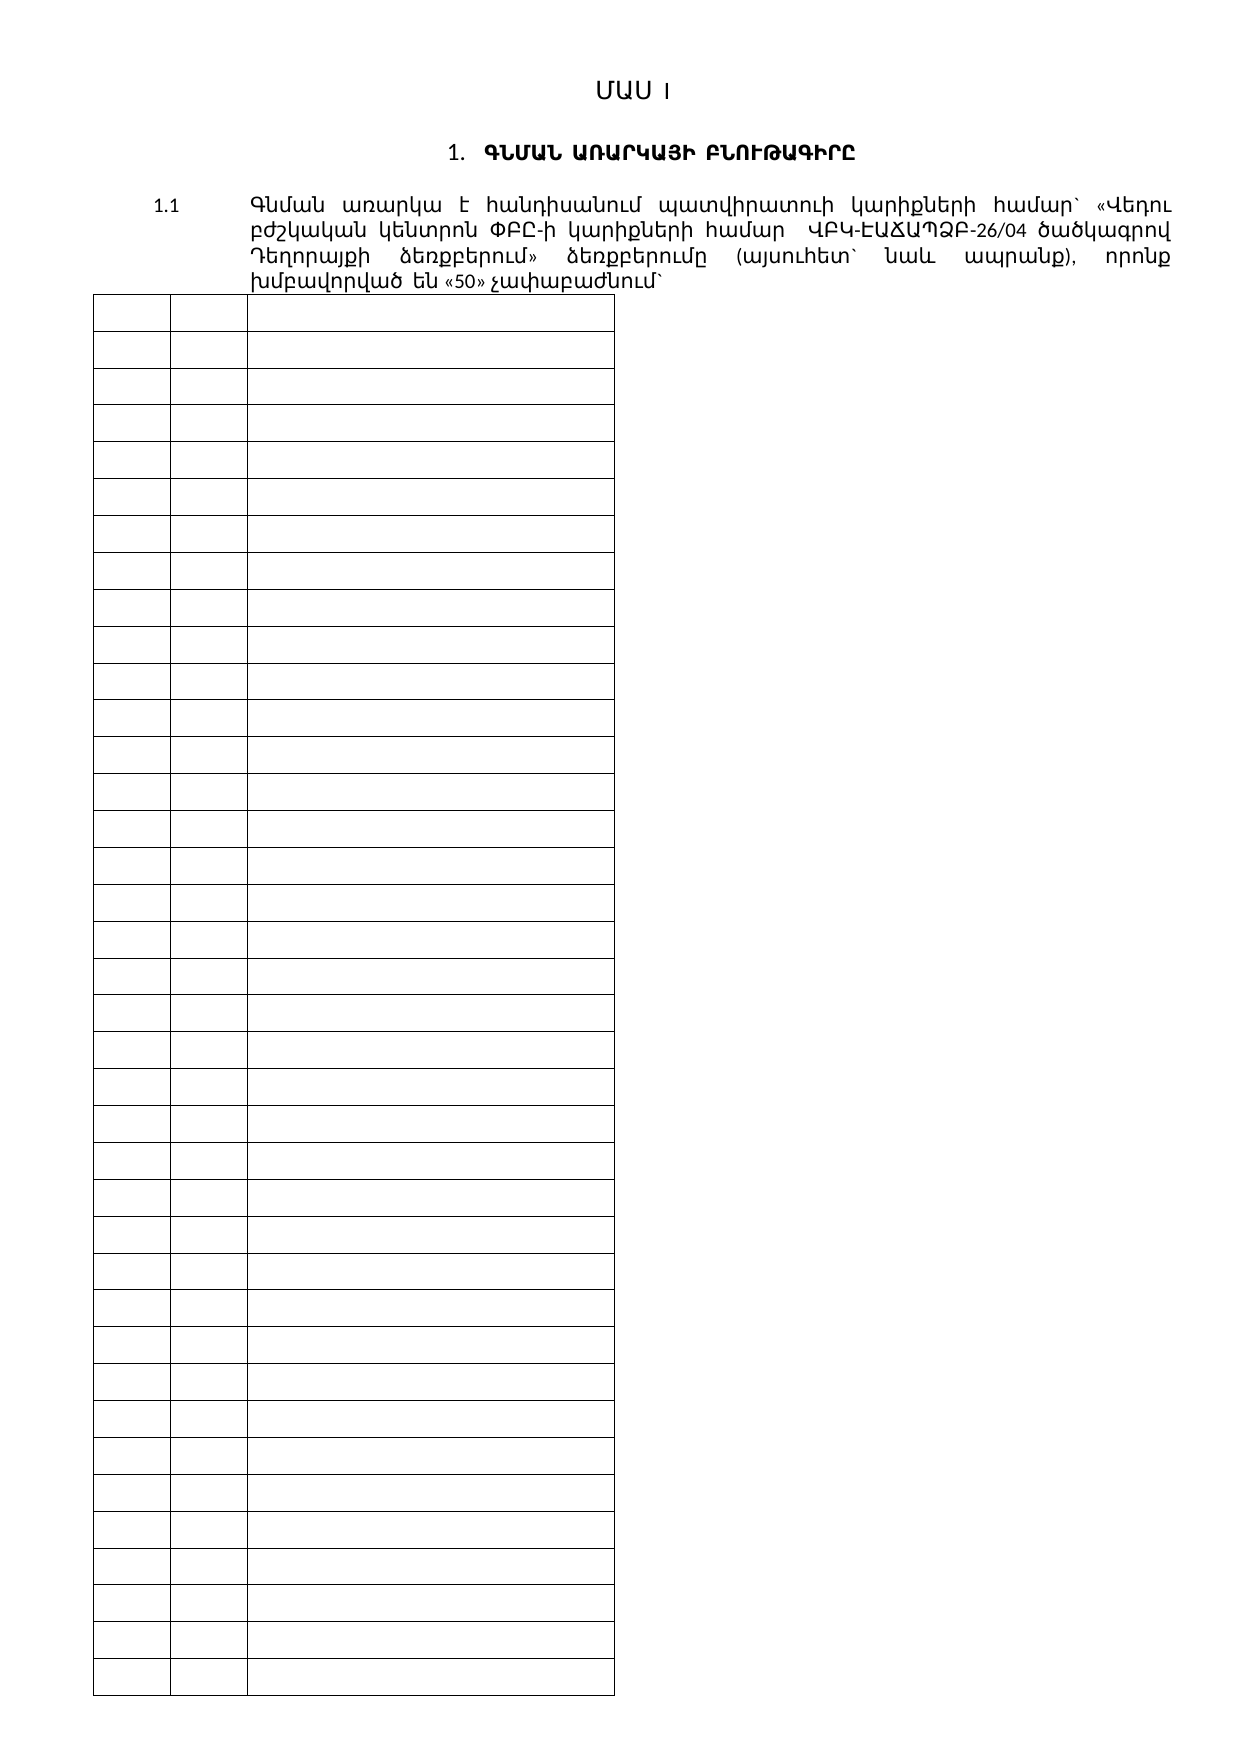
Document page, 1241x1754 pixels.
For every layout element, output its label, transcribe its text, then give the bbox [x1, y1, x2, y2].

text ՄԱՍ I [94, 75, 1171, 106]
list ԳՆՄԱՆ ԱՌԱՐԿԱՅԻ ԲՆՈՒԹԱԳԻՐԸ [131, 136, 1171, 167]
subtitle Գնման առարկա է հանդիսանում պատվիրատուի կարիքների համար` «Վեդու բժշկական կենտրոն ՓԲԸ-ի կարիքների համար ՎԲԿ-ԷԱՃԱՊՁԲ-26/04 ծածկագրով Դեղորայքի ձեռքբերում» ձեռքբերումը (այսուհետ` նաև ապրանք), որոնք խմբավորված են «50» չափաբաժնում` [153, 192, 1171, 294]
